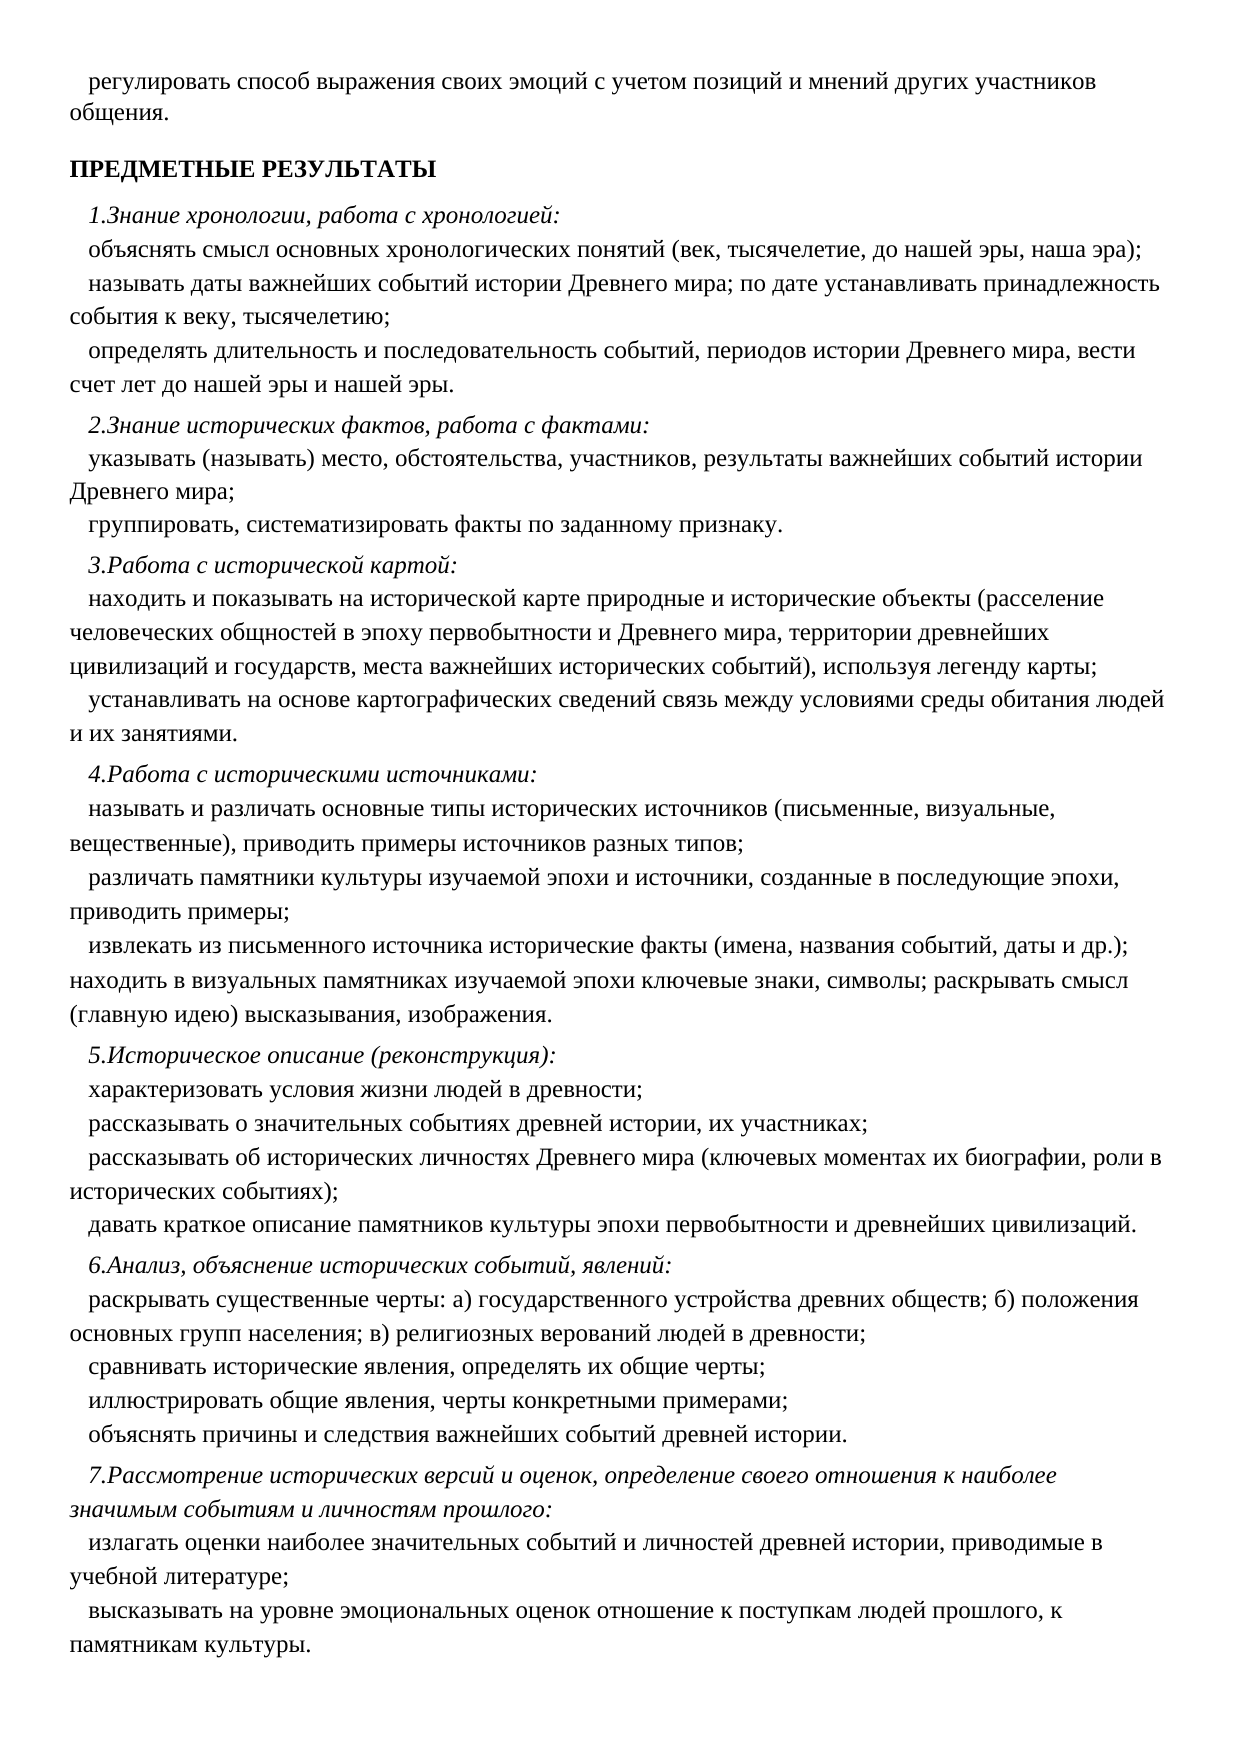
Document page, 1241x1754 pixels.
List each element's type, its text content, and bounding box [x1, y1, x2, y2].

text 6.Анализ, объяснение исторических событий, явлений: раскрывать существенные черты: а) государственного устройства древних обществ; б) положения основных групп населения; в) религиозных верований людей в древности; сравнивать исторические явления, определять их общие черты; иллюстрировать общие явления, черты конкретными примерами; объяснять причины и следствия важнейших событий древней истории. [69, 1251, 1152, 1448]
text ПРЕДМЕТНЫЕ РЕЗУЛЬТАТЫ [69, 156, 1167, 183]
text 4.Работа с историческими источниками: называть и различать основные типы исторических источников (письменные, визуальные, вещественные), приводить примеры источников разных типов; различать памятники культуры изучаемой эпохи и источники, созданные в последующие эпохи, приводить примеры; извлекать из письменного источника исторические факты (имена, названия событий, даты и др.); находить в визуальных памятниках изучаемой эпохи ключевые знаки, символы; раскрывать смысл (главную идею) высказывания, изображения. [69, 759, 1137, 1028]
text 2.Знание исторических фактов, работа с фактами: указывать (называть) место, обстоятельства, участников, результаты важнейших событий истории Древнего мира; группировать, систематизировать факты по заданному признаку. [69, 410, 1152, 538]
text регулировать способ выражения своих эмоций с учетом позиций и мнений других участников общения. [69, 66, 1107, 126]
text 1.Знание хронологии, работа с хронологией: объяснять смысл основных хронологических понятий (век, тысячелетие, до нашей эры, наша эра); называть даты важнейших событий истории Древнего мира; по дате устанавливать принадлежность события к веку, тысячелетию; определять длительность и последовательность событий, периодов истории Древнего мира, вести счет лет до нашей эры и нашей эры. [69, 200, 1167, 398]
text 7.Рассмотрение исторических версий и оценок, определение своего отношения к наиболее значимым событиям и личностям прошлого: излагать оценки наиболее значительных событий и личностей древней истории, приводимые в учебной литературе; высказывать на уровне эмоциональных оценок отношение к поступкам людей прошлого, к памятникам культуры. [69, 1460, 1107, 1657]
text 3.Работа с исторической картой: находить и показывать на исторической карте природные и исторические объекты (расселение человеческих общностей в эпоху первобытности и Древнего мира, территории древнейших цивилизаций и государств, места важнейших исторических событий), используя легенду карты; устанавливать на основе картографических сведений связь между условиями среды обитания людей и их занятиями. [69, 550, 1167, 747]
text 5.Историческое описание (реконструкция): характеризовать условия жизни людей в древности; рассказывать о значительных событиях древней истории, их участниках; рассказывать об исторических личностях Древнего мира (ключевых моментах их биографии, роли в исторических событиях); давать краткое описание памятников культуры эпохи первобытности и древнейших цивилизаций. [69, 1041, 1167, 1238]
